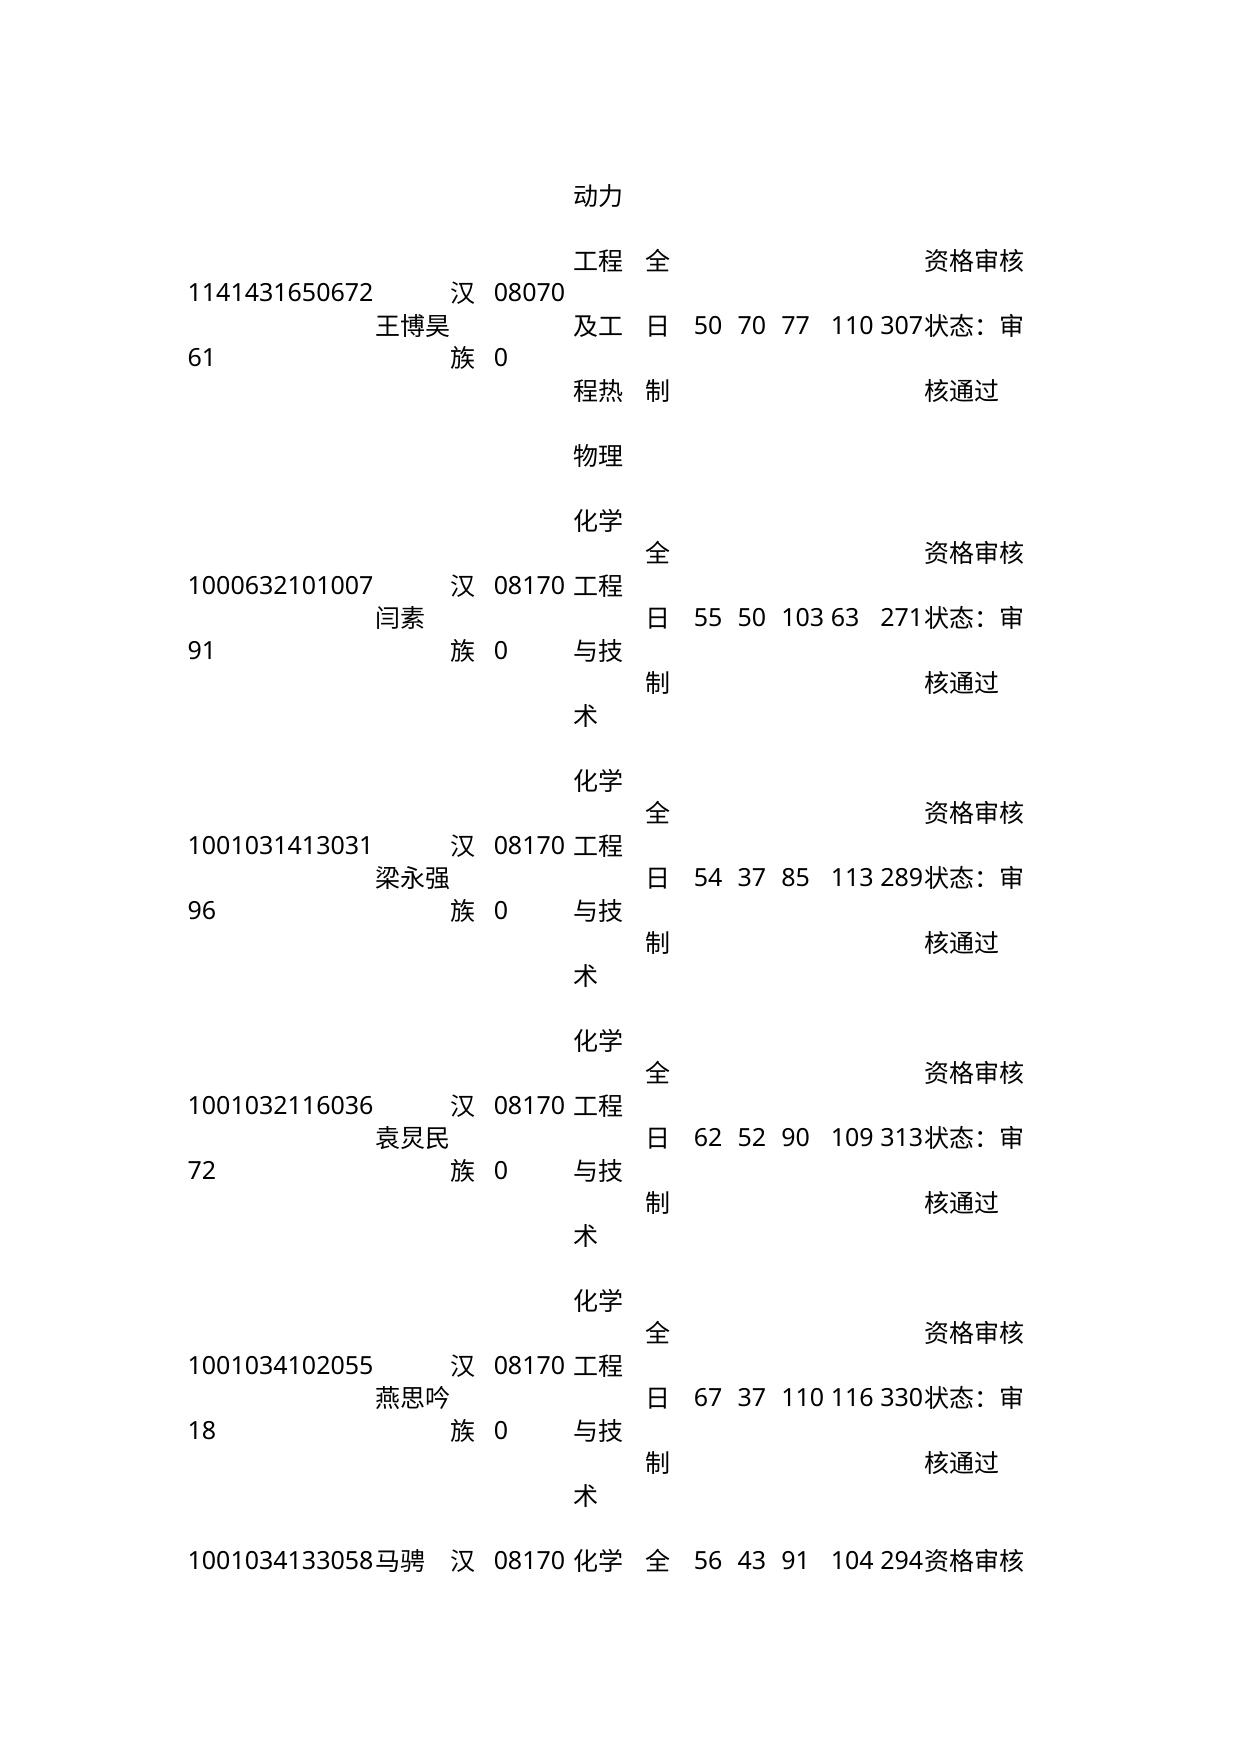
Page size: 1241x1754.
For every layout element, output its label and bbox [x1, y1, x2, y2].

table_cell [188, 162, 1053, 1592]
